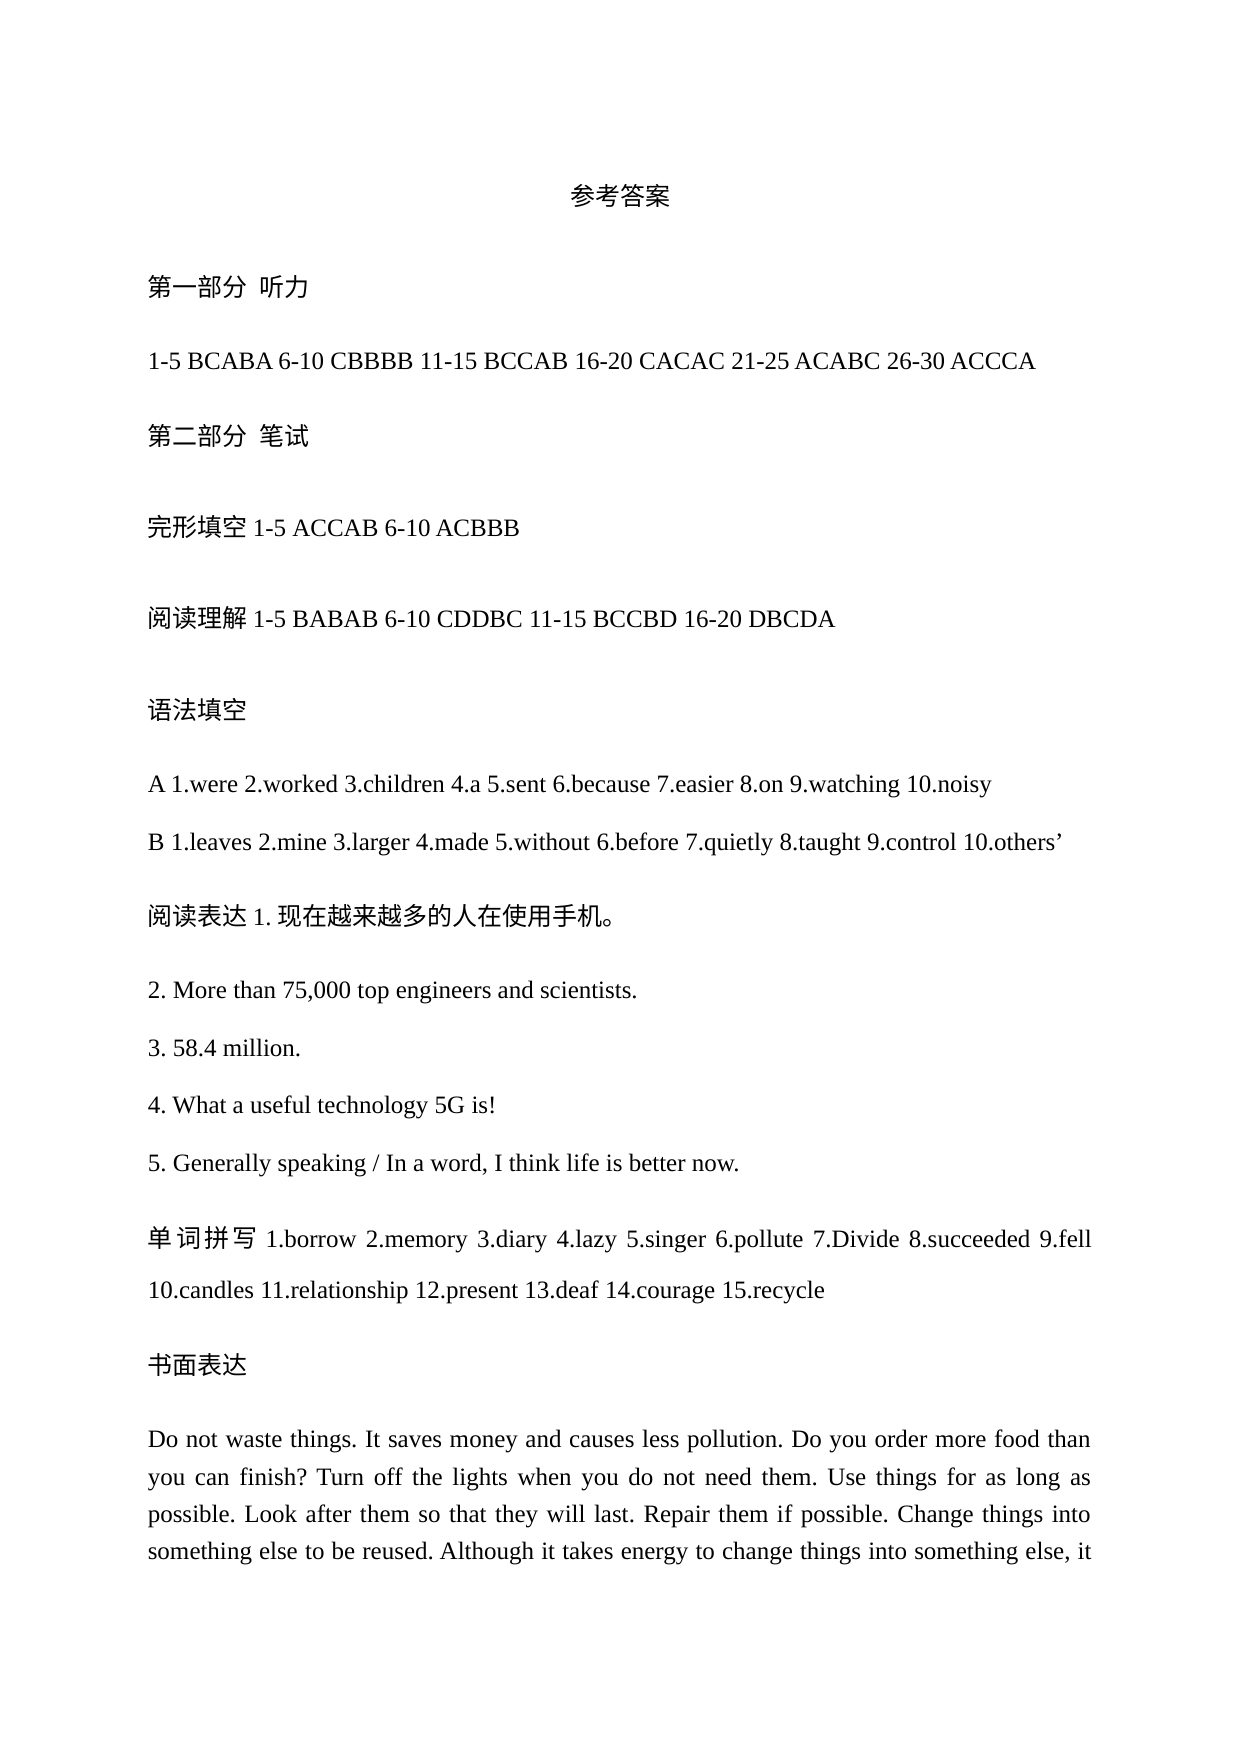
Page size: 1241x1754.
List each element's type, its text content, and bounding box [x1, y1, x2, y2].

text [148, 1423, 1092, 1567]
text 1-5 BCABA 6-10 CBBBB 11-15 BCCAB 16-20 CACAC 21-25 ACABC 26-30 ACCCA [148, 344, 1092, 377]
text 阅读表达1. 现在越来越多的人在使用手机。 [148, 882, 1092, 947]
text 第二部分 笔试 [148, 402, 1092, 467]
text B 1.leaves 2.mine 3.larger 4.made 5.without 6.before 7.quietly 8.taught 9.control 10.others’ [148, 825, 1092, 857]
text 完形填空1-5 ACCAB 6-10 ACBBB [148, 493, 1092, 558]
text 4. What a useful technology 5G is! [148, 1089, 1092, 1121]
text 参考答案 [148, 162, 1092, 227]
text 阅读理解1-5 BABAB 6-10 CDDBC 11-15 BCCBD 16-20 DBCDA [148, 584, 1092, 649]
text 语法填空 [148, 676, 1092, 741]
text 第一部分 听力 [148, 253, 1092, 318]
text 5. Generally speaking / In a word, I think life is better now. [148, 1146, 1092, 1179]
text 书面表达 [148, 1331, 1092, 1396]
text A 1.were 2.worked 3.children 4.a 5.sent 6.because 7.easier 8.on 9.watching 10.noisy [148, 767, 1092, 799]
text 2. More than 75,000 top engineers and scientists. [148, 973, 1092, 1006]
text 3. 58.4 million. [148, 1031, 1092, 1064]
text 单词拼写1.borrow 2.memory 3.diary 4.lazy 5.singer 6.pollute 7.Divide 8.succeeded 9.fell 10.candles 11.relationship 12.present 13.deaf 14.courage 15.recycle [148, 1204, 1092, 1306]
